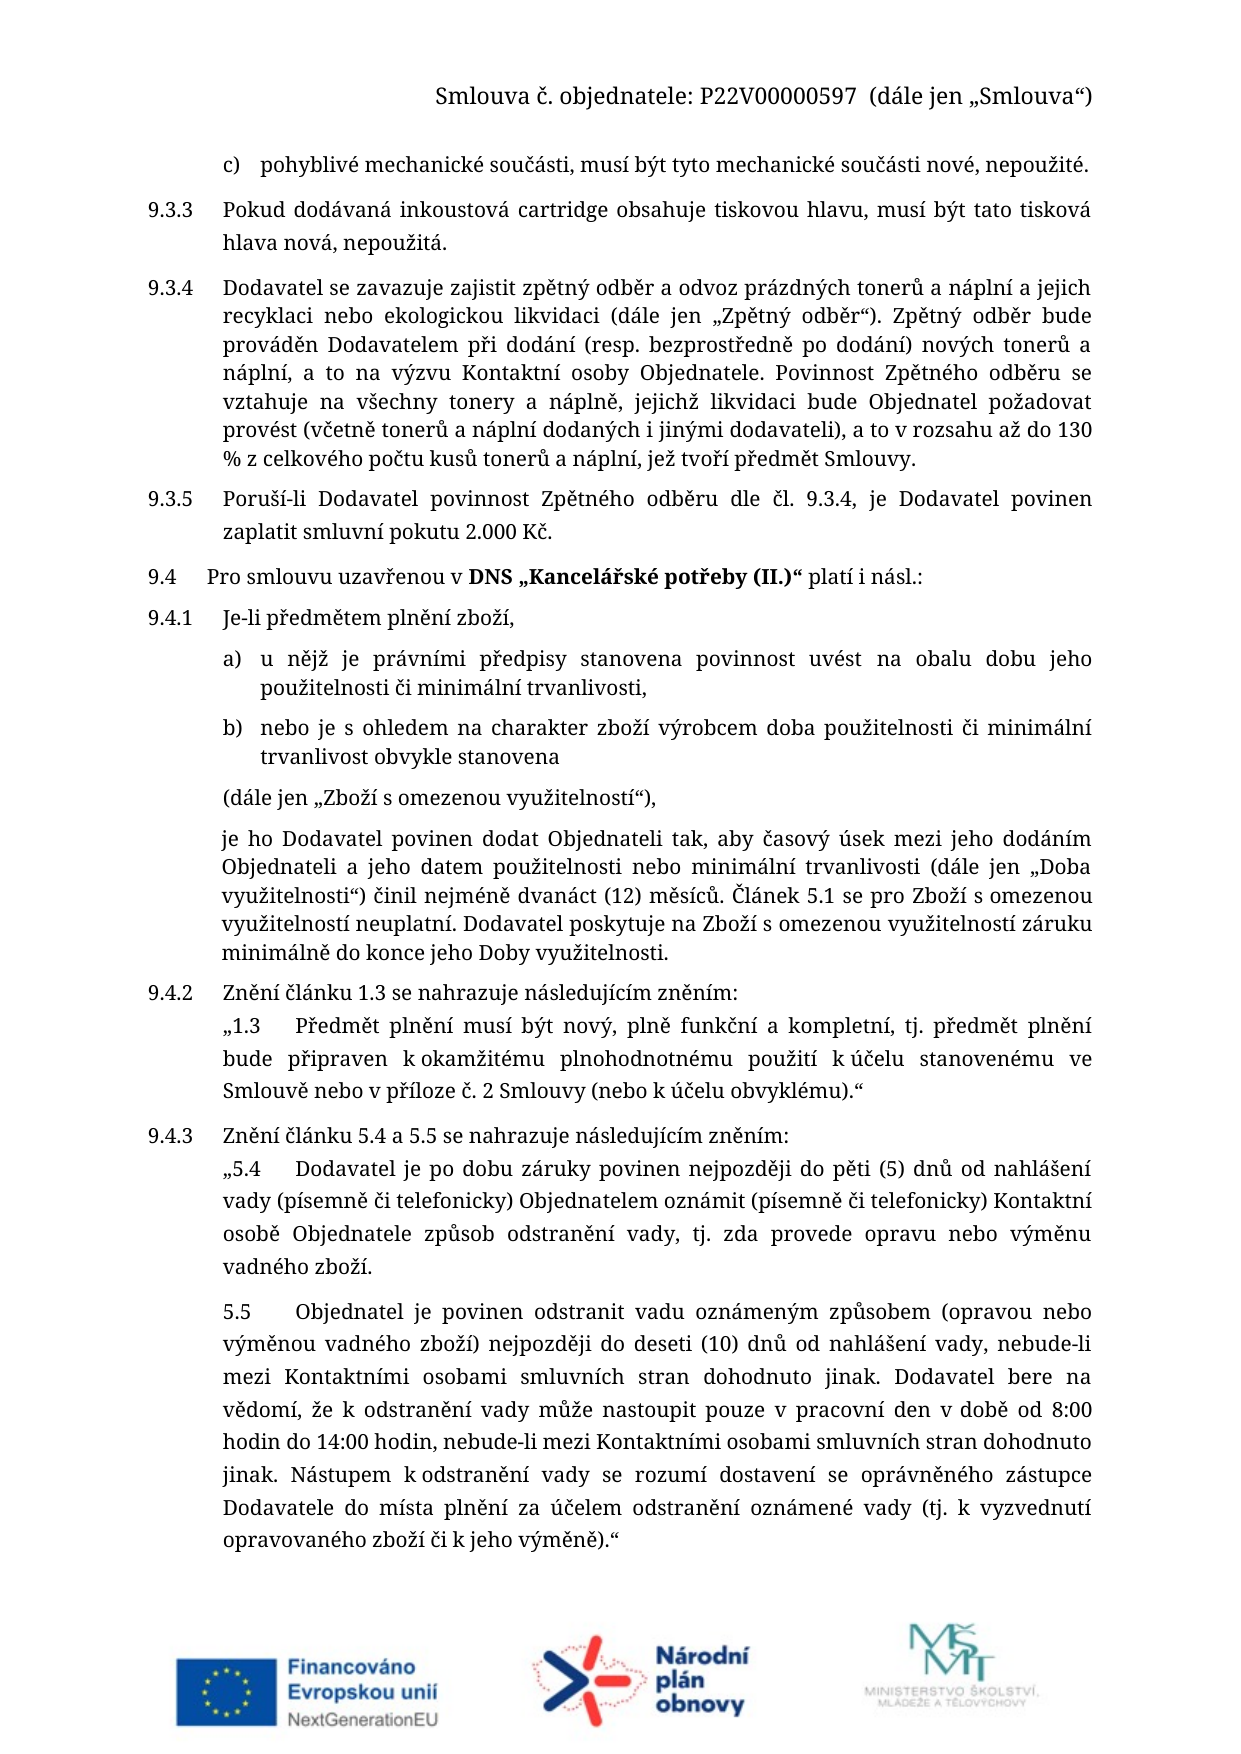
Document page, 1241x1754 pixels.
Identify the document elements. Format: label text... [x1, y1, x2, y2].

list Pro smlouvu uzavřenou v DNS „Kancelářské potřeby (II.)“ platí i násl.: [148, 562, 1093, 591]
list Pokud dodávaná inkoustová cartridge obsahuje tiskovou hlavu, musí být tato tisková hlava nová, nepoužitá. [148, 195, 1093, 256]
list „1.3 Předmět plnění musí být nový, plně funkční a kompletní, tj. předmět plnění bude připraven k okamžitému plnohodnotnému použití k účelu stanovenému ve Smlouvě nebo v příloze č. 2 Smlouvy (nebo k účelu obvyklému).“ [223, 1011, 1093, 1105]
list Je-li předmětem plnění zboží, [148, 603, 1093, 632]
text (dále jen „Zboží s omezenou využitelností“), [223, 783, 1093, 811]
list pohyblivé mechanické součásti, musí být tyto mechanické součásti nové, nepoužité. [223, 150, 1093, 179]
picture [147, 1577, 1093, 1754]
list Znění článku 5.4 a 5.5 se nahrazuje následujícím zněním: [148, 1121, 1093, 1150]
list „5.4 Dodavatel je po dobu záruky povinen nejpozději do pěti (5) dnů od nahlášení vady (písemně či telefonicky) Objednatelem oznámit (písemně či telefonicky) Kontaktní osobě Objednatele způsob odstranění vady, tj. zda provede opravu nebo výměnu vadného zboží. [223, 1154, 1093, 1280]
list Znění článku 1.3 se nahrazuje následujícím zněním: [148, 978, 1093, 1007]
list u nějž je právními předpisy stanovena povinnost uvést na obalu dobu jeho použitelnosti či minimální trvanlivosti, [223, 644, 1093, 701]
list nebo je s ohledem na charakter zboží výrobcem doba použitelnosti či minimální trvanlivost obvykle stanovena [223, 713, 1093, 770]
list 5.5 Objednatel je povinen odstranit vadu oznámeným způsobem (opravou nebo výměnou vadného zboží) nejpozději do deseti (10) dnů od nahlášení vady, nebude-li mezi Kontaktními osobami smluvních stran dohodnuto jinak. Dodavatel bere na vědomí, že k odstranění vady může nastoupit pouze v pracovní den v době od 8:00 hodin do 14:00 hodin, nebude-li mezi Kontaktními osobami smluvních stran dohodnuto jinak. Nástupem k odstranění vady se rozumí dostavení se oprávněného zástupce Dodavatele do místa plnění za účelem odstranění oznámené vady (tj. k vyzvednutí opravovaného zboží či k jeho výměně).“ [223, 1297, 1093, 1554]
list Dodavatel se zavazuje zajistit zpětný odběr a odvoz prázdných tonerů a náplní a jejich recyklaci nebo ekologickou likvidaci (dále jen „Zpětný odběr“). Zpětný odběr bude prováděn Dodavatelem při dodání (resp. bezprostředně po dodání) nových tonerů a náplní, a to na výzvu Kontaktní osoby Objednatele. Povinnost Zpětného odběru se vztahuje na všechny tonery a náplně, jejichž likvidaci bude Objednatel požadovat provést (včetně tonerů a náplní dodaných i jinými dodavateli), a to v rozsahu až do 130 % z celkového počtu kusů tonerů a náplní, jež tvoří předmět Smlouvy. [148, 273, 1093, 472]
list Poruší-li Dodavatel povinnost Zpětného odběru dle čl. 9.3.4, je Dodavatel povinen zaplatit smluvní pokutu 2.000 Kč. [148, 484, 1093, 546]
text je ho Dodavatel povinen dodat Objednateli tak, aby časový úsek mezi jeho dodáním Objednateli a jeho datem použitelnosti nebo minimální trvanlivosti (dále jen „Doba využitelnosti“) činil nejméně dvanáct (12) měsíců. Článek 5.1 se pro Zboží s omezenou využitelností neuplatní. Dodavatel poskytuje na Zboží s omezenou využitelností záruku minimálně do konce jeho Doby využitelnosti. [221, 824, 1093, 966]
